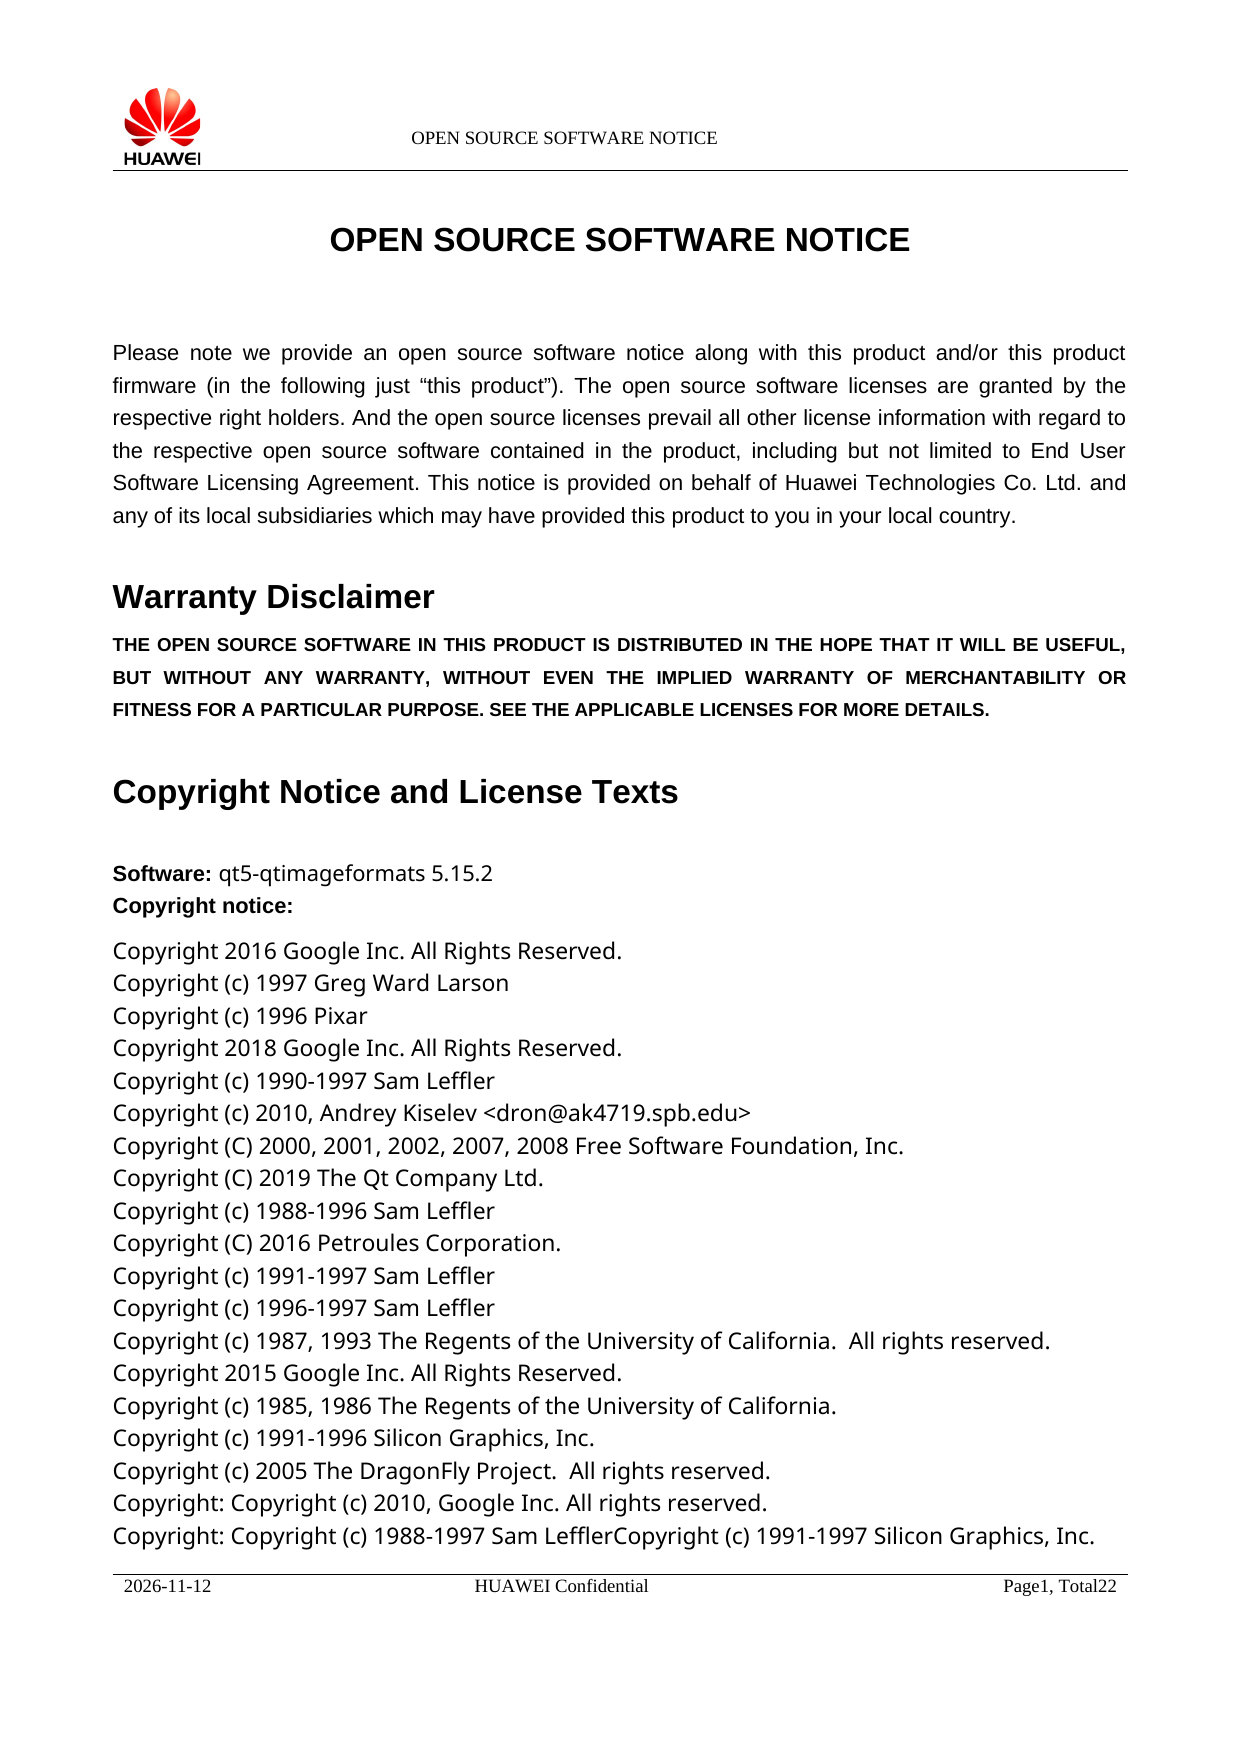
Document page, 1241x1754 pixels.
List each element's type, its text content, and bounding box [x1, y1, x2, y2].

text OPEN SOURCE SOFTWARE NOTICE [112, 206, 1128, 271]
text Copyright Notice and License Texts [112, 759, 1128, 824]
text Warranty Disclaimer [112, 564, 1128, 629]
picture [124, 88, 201, 165]
text Please note we provide an open source software notice along with this product and/or this product firmware (in the following just “this product”). The open source software licenses are granted by the respective right holders. And the open source licenses prevail all other license information with regard to the respective open source software contained in the product, including but not limited to End User Software Licensing Agreement. This notice is provided on behalf of Huawei Technologies Co. Ltd. and any of its local subsidiaries which may have provided this product to you in your local country. [112, 336, 1128, 531]
title Software: qt5-qtimageformats 5.15.2 [112, 856, 1128, 889]
text The open source software in this product is distributed in the hope that it will be useful, but WITHOUT ANY WARRANTY, without even the implied warranty of MERCHANTABILITY or FITNESS FOR A PARTICULAR PURPOSE. See the applicable licenses for more details. [112, 629, 1128, 726]
text Copyright notice: [112, 889, 1128, 921]
